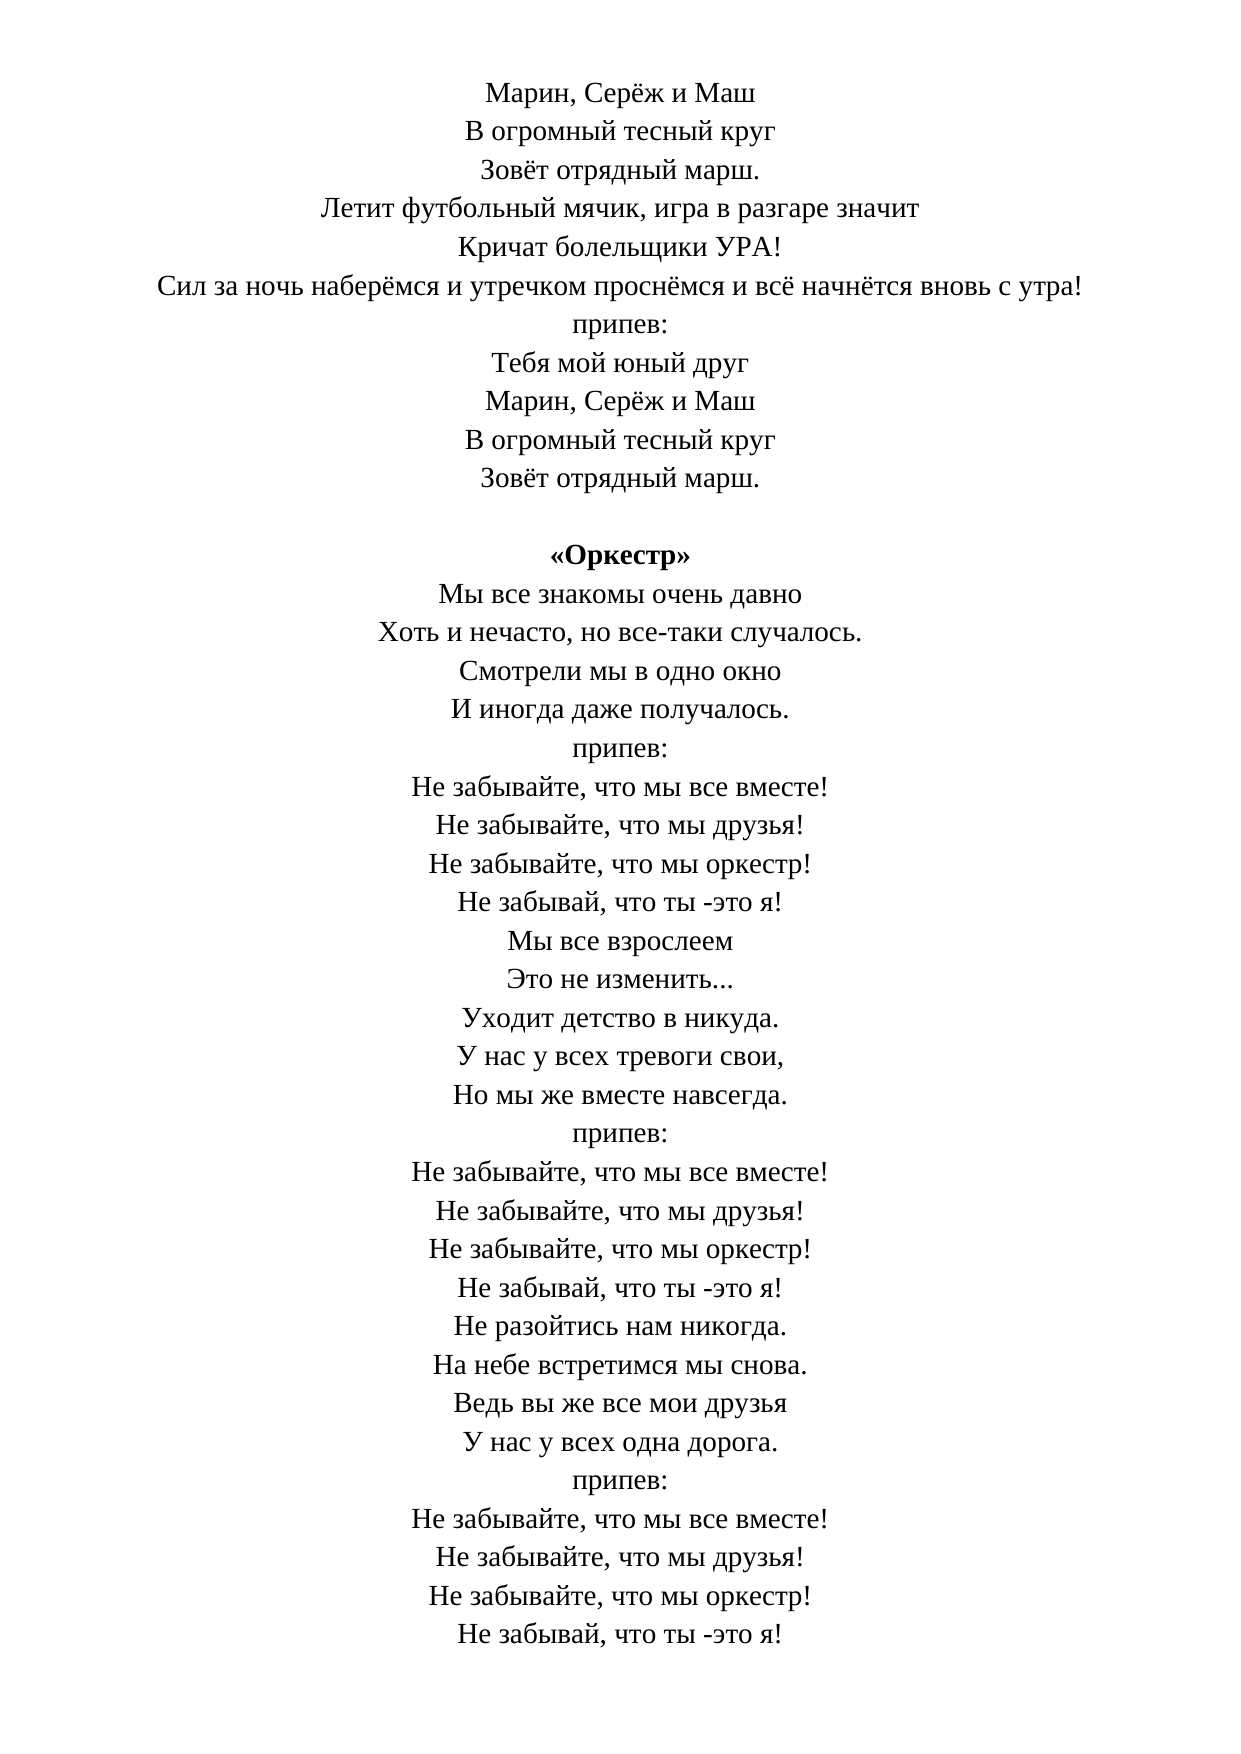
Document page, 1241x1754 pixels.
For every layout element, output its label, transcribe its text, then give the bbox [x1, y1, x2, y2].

text Кричат болельщики УРА! [75, 229, 1165, 263]
text У нас у всех тревоги свои, [75, 1038, 1165, 1072]
text припев: [75, 730, 1165, 764]
text Уходит детство в никуда. [75, 1000, 1165, 1033]
text У нас у всех одна дорога. [75, 1424, 1165, 1457]
text Не забывай, что ты -это я! [75, 1617, 1165, 1650]
text Зовёт отрядный марш. [75, 152, 1165, 186]
text И иногда даже получалось. [75, 692, 1165, 725]
text Не забывайте, что мы друзья! [75, 807, 1165, 841]
text Не забывайте, что мы все вместе! [75, 1501, 1165, 1534]
text припев: [75, 1116, 1165, 1149]
text Тебя мой юный друг [75, 345, 1165, 378]
text Не забывай, что ты -это я! [75, 1270, 1165, 1303]
text В огромный тесный круг [75, 113, 1165, 147]
text Марин, Серёж и Маш [75, 383, 1165, 417]
text Не забывайте, что мы оркестр! [75, 1231, 1165, 1265]
text На небе встретимся мы снова. [75, 1347, 1165, 1380]
text Не забывайте, что мы оркестр! [75, 846, 1165, 879]
text В огромный тесный круг [75, 422, 1165, 455]
text Не забывайте, что мы оркестр! [75, 1578, 1165, 1612]
text припев: [75, 306, 1165, 340]
text Сил за ночь наберёмся и утречком проснёмся и всё начнётся вновь с утра! [75, 268, 1165, 301]
text припев: [75, 1462, 1165, 1496]
text Зовёт отрядный марш. [75, 460, 1165, 494]
text Ведь вы же все мои друзья [75, 1385, 1165, 1419]
text «Оркестр» [75, 537, 1165, 571]
text Летит футбольный мячик, игра в разгаре значит [75, 191, 1165, 224]
text Смотрели мы в одно окно [75, 653, 1165, 687]
text Мы все взрослеем [75, 923, 1165, 956]
text Не забывайте, что мы друзья! [75, 1539, 1165, 1573]
text Не забывайте, что мы друзья! [75, 1193, 1165, 1226]
text Марин, Серёж и Маш [75, 75, 1165, 108]
text Не забывай, что ты -это я! [75, 884, 1165, 918]
text Мы все знакомы очень давно [75, 576, 1165, 609]
text Это не изменить... [75, 961, 1165, 995]
text Не забывайте, что мы все вместе! [75, 1154, 1165, 1188]
text Но мы же вместе навсегда. [75, 1077, 1165, 1111]
text Не забывайте, что мы все вместе! [75, 769, 1165, 802]
text Не разойтись нам никогда. [75, 1308, 1165, 1342]
text Хоть и нечасто, но все-таки случалось. [75, 614, 1165, 648]
